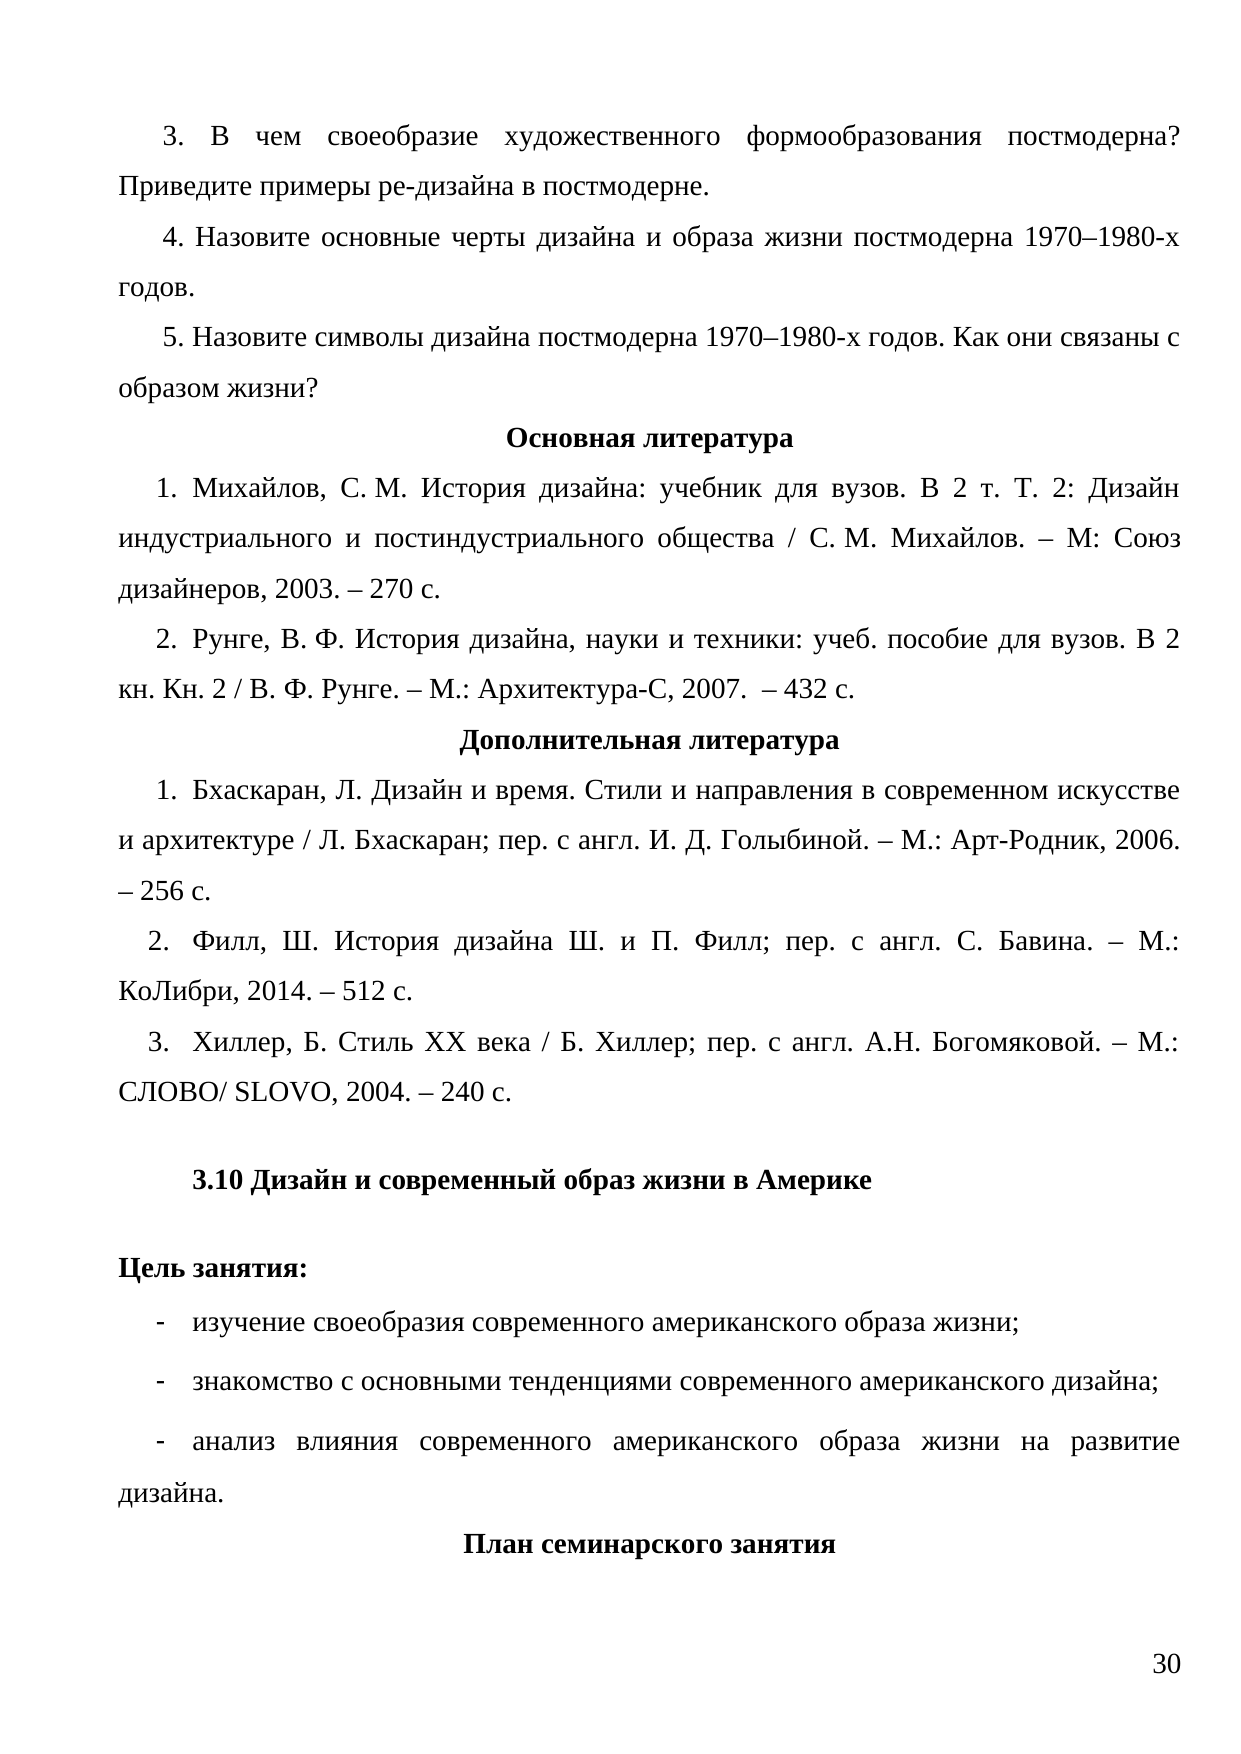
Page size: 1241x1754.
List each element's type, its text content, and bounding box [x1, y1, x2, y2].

list Филл, Ш. История дизайна Ш. и П. Филл; пер. с англ. С. Бавина. – М.: КоЛибри, 2014. – 512 с. [118, 923, 1181, 1007]
list Хиллер, Б. Стиль XX века / Б. Хиллер; пер. с англ. А.Н. Богомяковой. – М.: СЛОВО/ SLOVO, 2004. – 240 с. [118, 1024, 1181, 1108]
text 3.10 Дизайн и современный образ жизни в Америке [192, 1162, 1181, 1195]
text Основная литература [118, 420, 1181, 453]
text Дополнительная литература [118, 722, 1181, 755]
list изучение своеобразия современного американского образа жизни; [118, 1300, 1181, 1340]
text Цель занятия: [118, 1250, 1181, 1283]
list Бхаскаран, Л. Дизайн и время. Стили и направления в современном искусстве и архитектуре / Л. Бхаскаран; пер. с англ. И. Д. Голыбиной. – М.: Арт-Родник, 2006. – 256 с. [118, 772, 1181, 906]
text 3. В чем своеобразие художественного формообразования постмодерна? Приведите примеры ре-дизайна в постмодерне. [118, 118, 1181, 202]
list анализ влияния современного американского образа жизни на развитие дизайна. [118, 1419, 1181, 1509]
list Рунге, В. Ф. История дизайна, науки и техники: учеб. пособие для вузов. В 2 кн. Кн. 2 / В. Ф. Рунге. – М.: Архитектура-С, 2007. – 432 с. [118, 621, 1181, 705]
list Михайлов, С. М. История дизайна: учебник для вузов. В 2 т. Т. 2: Дизайн индустриального и постиндустриального общества / С. М. Михайлов. – М: Союз дизайнеров, 2003. – 270 с. [118, 470, 1181, 604]
list знакомство с основными тенденциями современного американского дизайна; [118, 1359, 1181, 1399]
text План семинарского занятия [118, 1526, 1181, 1559]
text 4. Назовите основные черты дизайна и образа жизни постмодерна 1970–1980-х годов. [118, 219, 1181, 303]
text 5. Назовите символы дизайна постмодерна 1970–1980-х годов. Как они связаны с образом жизни? [118, 319, 1181, 403]
